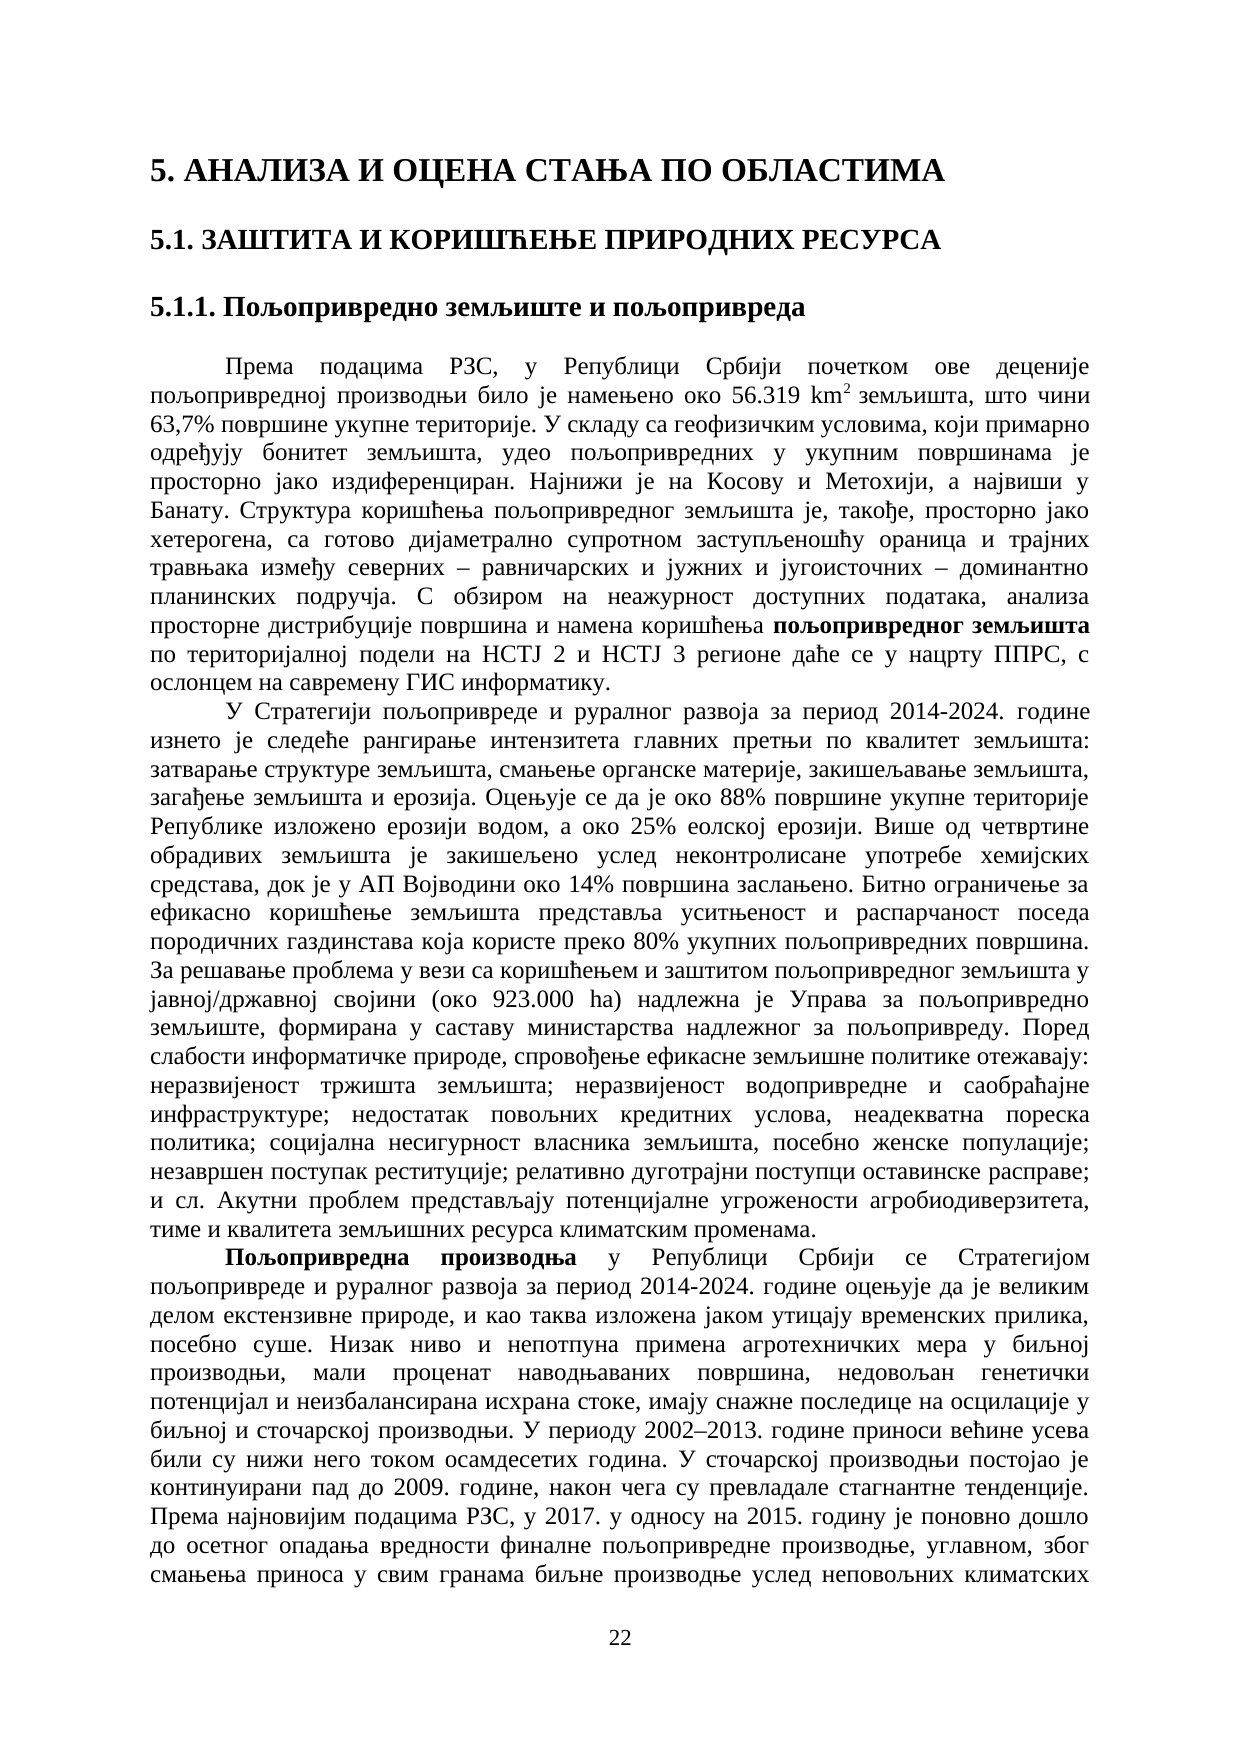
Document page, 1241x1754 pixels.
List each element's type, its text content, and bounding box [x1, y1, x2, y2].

text 5.1.1. Пољопривредно земљиште и пољопривреда [150, 289, 1090, 322]
text У Стратегији пољопривреде и руралног развоја за период 2014-2024. године изнето је следеће рангирање интензитета главних претњи по квалитет земљишта: затварање структуре земљишта, смањење органске материје, закишељавање земљишта, загађење земљишта и ерозија. Оцењује се да је око 88% површине укупне територије Републике изложено ерозији водом, а око 25% еолској ерозији. Више од четвртине обрадивих земљишта је закишељено услед неконтролисане употребе хемијских средстава, док је у АП Војводини око 14% површина заслањено. Битно ограничење за ефикасно коришћење земљишта представља уситњеност и распарчаност поседа породичних газдинстава која користе преко 80% укупних пољопривредних површина. За решавање проблема у вези са коришћењем и заштитом пољопривредног земљишта у јавној/државној својини (око 923.000 ha) надлежна је Управa за пољопривредно земљиште, формирана у саставу министарства надлежног за пољопривреду. Поред слабости информатичке природе, спровођење ефикасне земљишне политике отежавају: неразвијеност тржишта земљишта; неразвијеност водопривредне и саобраћајне инфраструктуре; недостатак повољних кредитних услова, неадекватна пореска политика; социјална несигурност власника земљишта, посебно женске популације; незавршен поступак реституције; релативно дуготрајни поступци оставинске расправе; и сл. Акутни проблем представљају потенцијалне угрожености агробиодиверзитета, тиме и квалитета земљишних ресурса климатским променама. [150, 696, 1090, 1242]
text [150, 1242, 1090, 1587]
text Према подацима РЗС, у Републици Србији почетком ове деценије пољопривредној производњи било је намењено око 56.319 km2 земљишта, што чини 63,7% површине укупне територије. У складу са геофизичким условима, који примарно одређују бонитет земљишта, удео пољопривредних у укупним површинама је просторно јако издиференциран. Најнижи је на Косову и Метохији, а највиши у Банату. Структура коришћења пољопривредног земљишта је, такође, просторно јако хетерогена, са готово дијаметрално супротном заступљеношћу ораница и трајних травњака између северних – равничарских и јужних и југоисточних – доминантно планинских подручја. С обзиром на неажурност доступних података, анализа просторне дистрибуције површина и намена коришћења пољопривредног земљишта по територијалној подели на НСТЈ 2 и НСТЈ 3 регионе даће се у нацрту ППРС, с ослонцем на савремену ГИС информатику. [150, 351, 1090, 696]
text 5. АНАЛИЗА И ОЦЕНА СТАЊА ПО ОБЛАСТИМА [150, 150, 1090, 188]
text 5.1. ЗАШТИТА И КОРИШЋЕЊЕ ПРИРОДНИХ РЕСУРСА [150, 222, 1090, 255]
